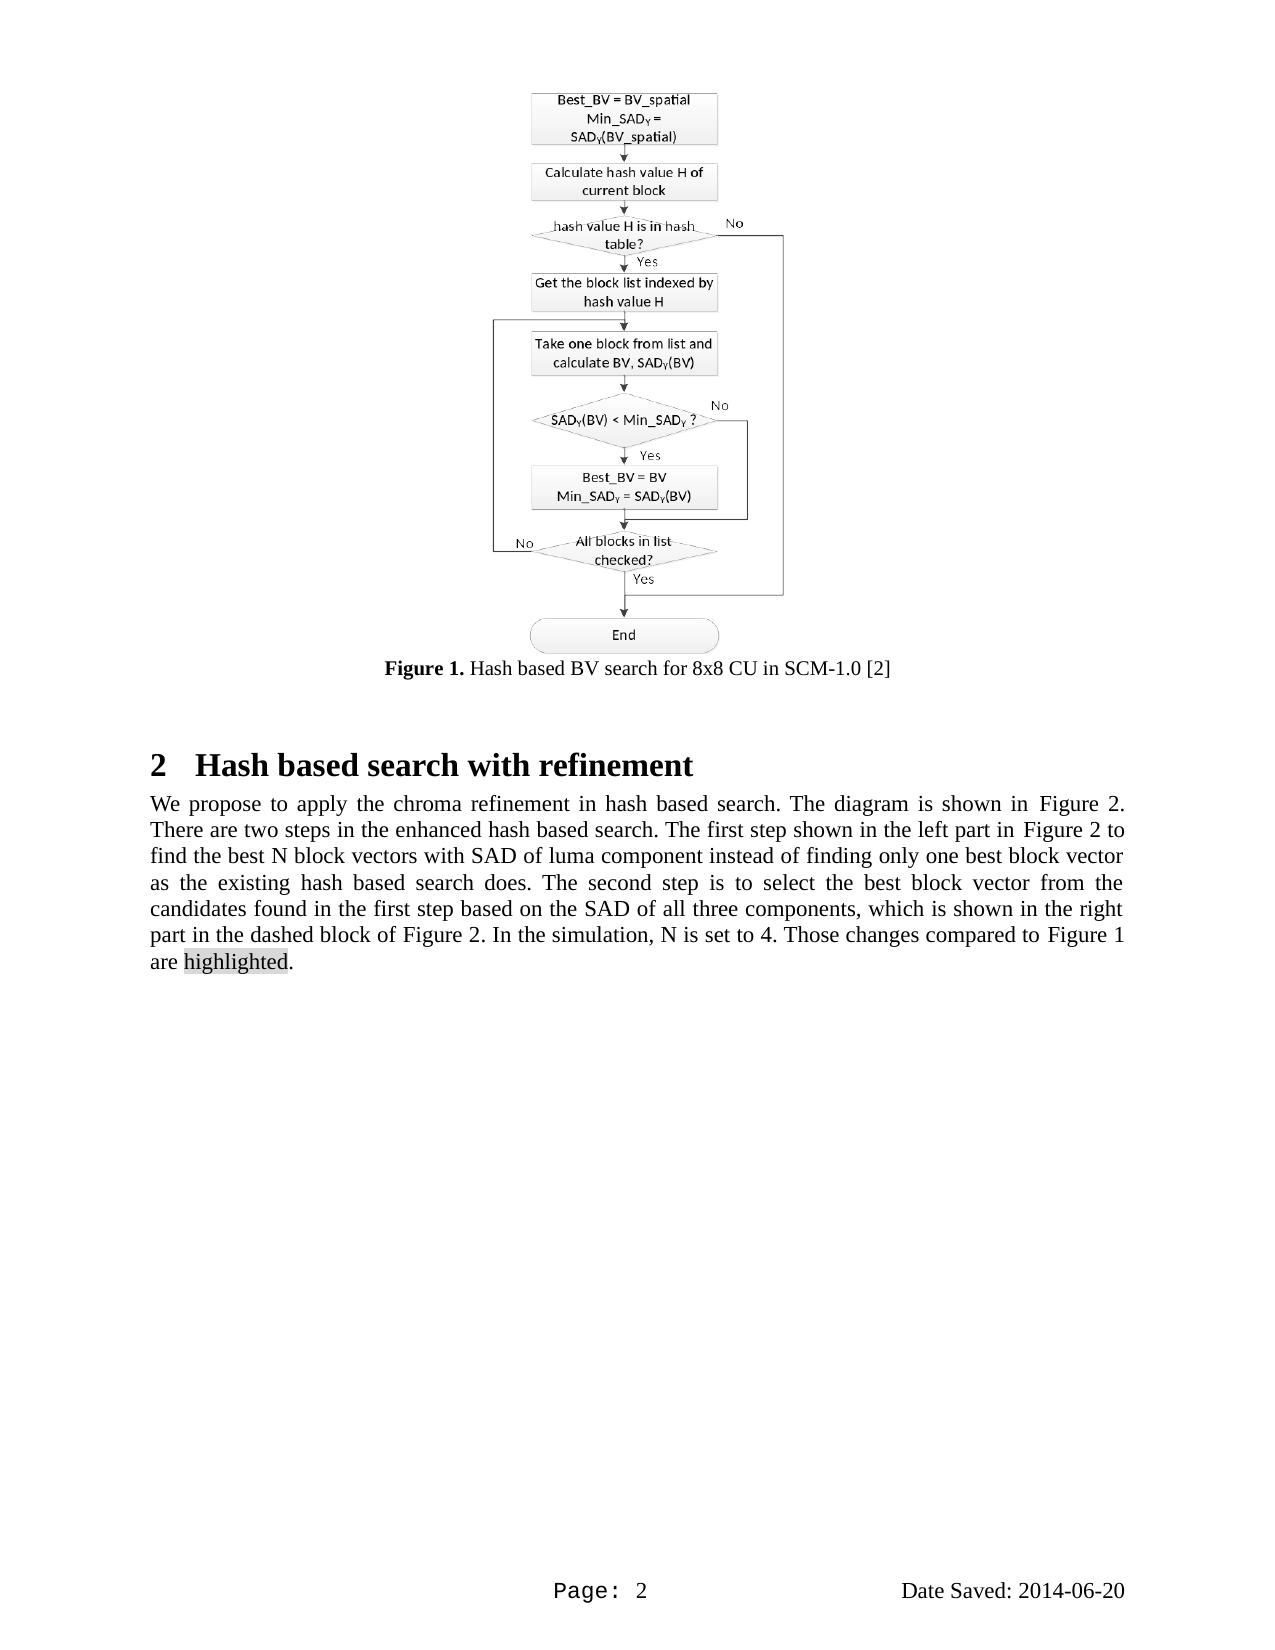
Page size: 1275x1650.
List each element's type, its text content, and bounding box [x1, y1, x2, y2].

subtitle Hash based search with refinement [150, 745, 1125, 783]
text We propose to apply the chroma refinement in hash based search. The diagram is shown in Figure 2. There are two steps in the enhanced hash based search. The first step shown in the left part in Figure 2 to find the best N block vectors with SAD of luma component instead of finding only one best block vector as the existing hash based search does. The second step is to select the best block vector from the candidates found in the first step based on the SAD of all three components, which is shown in the right part in the dashed block of Figure 2. In the simulation, N is set to 4. Those changes compared to Figure 1 are highlighted. [150, 790, 1125, 974]
